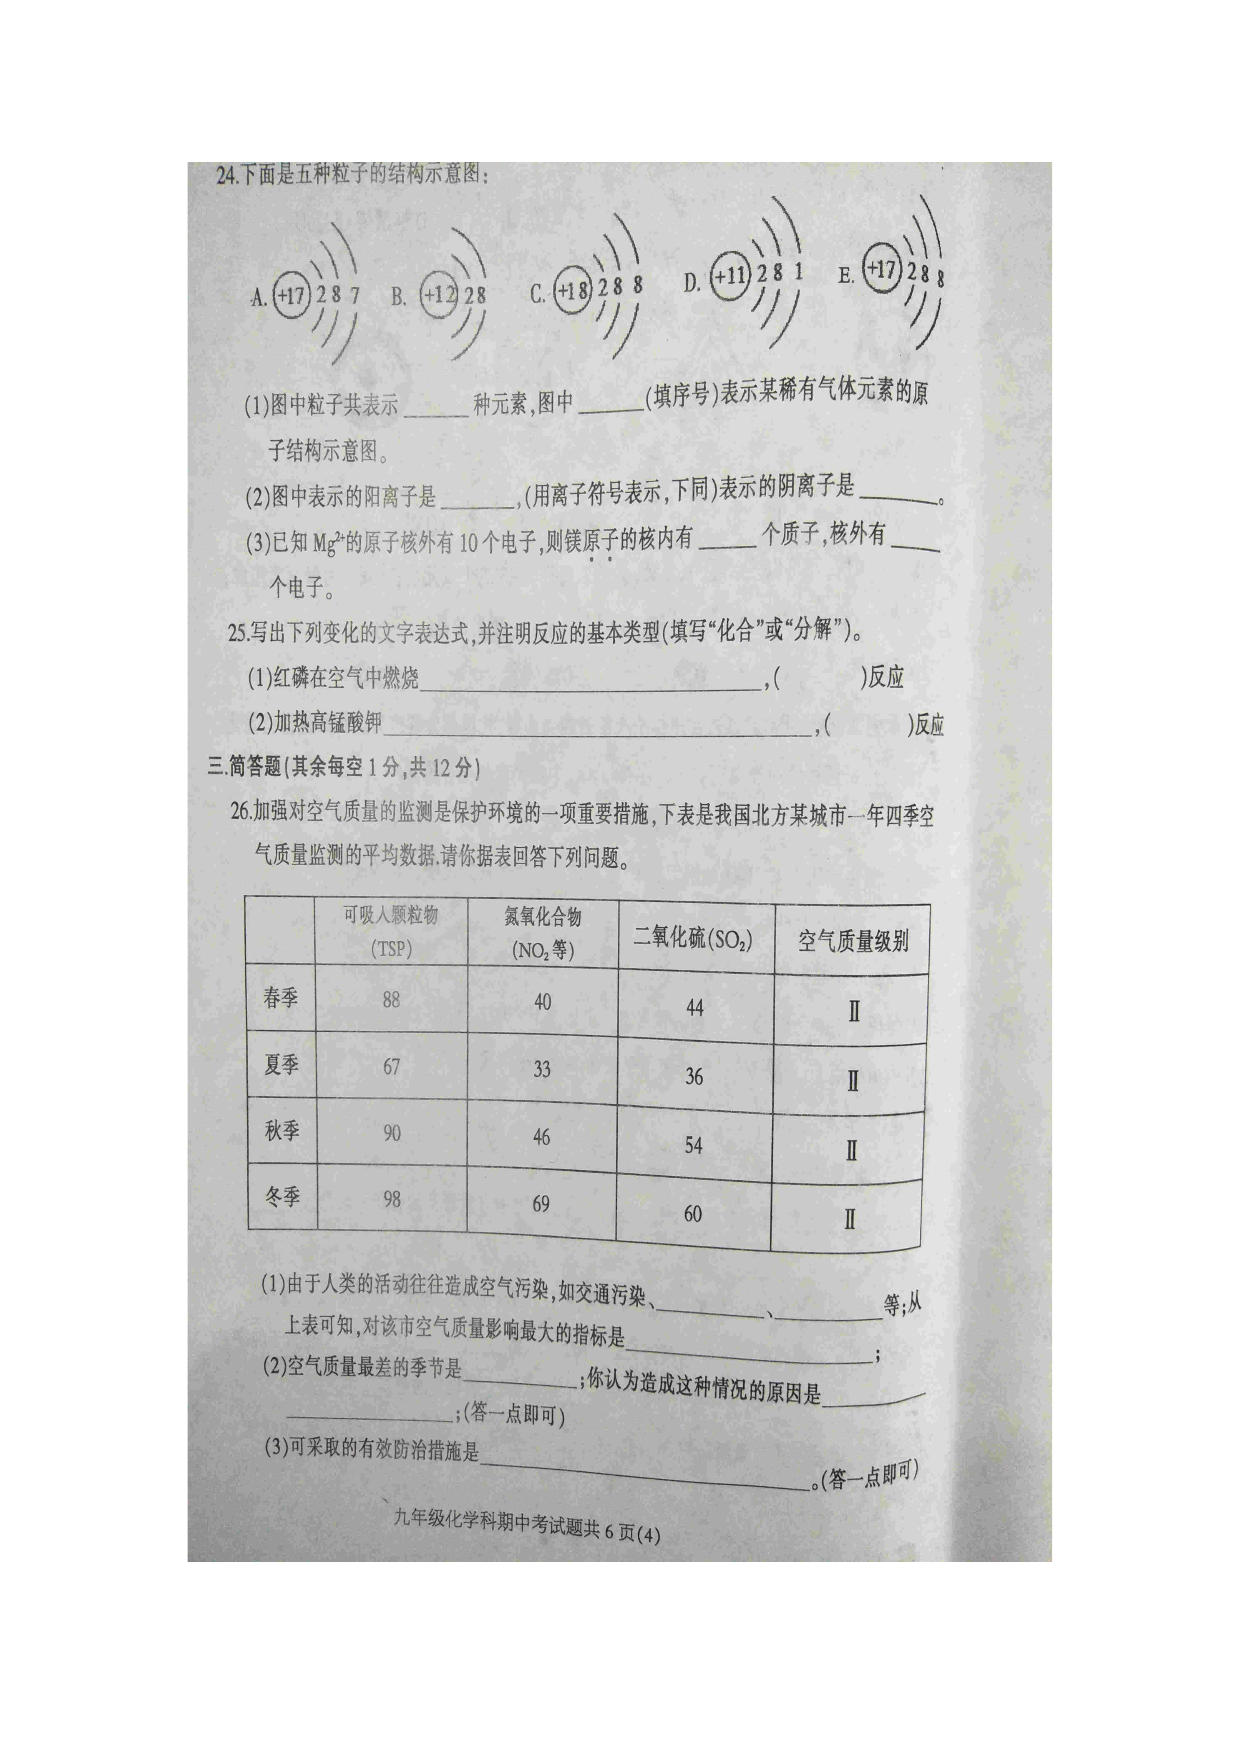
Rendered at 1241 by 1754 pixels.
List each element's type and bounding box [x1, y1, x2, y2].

picture [187, 162, 1053, 1562]
